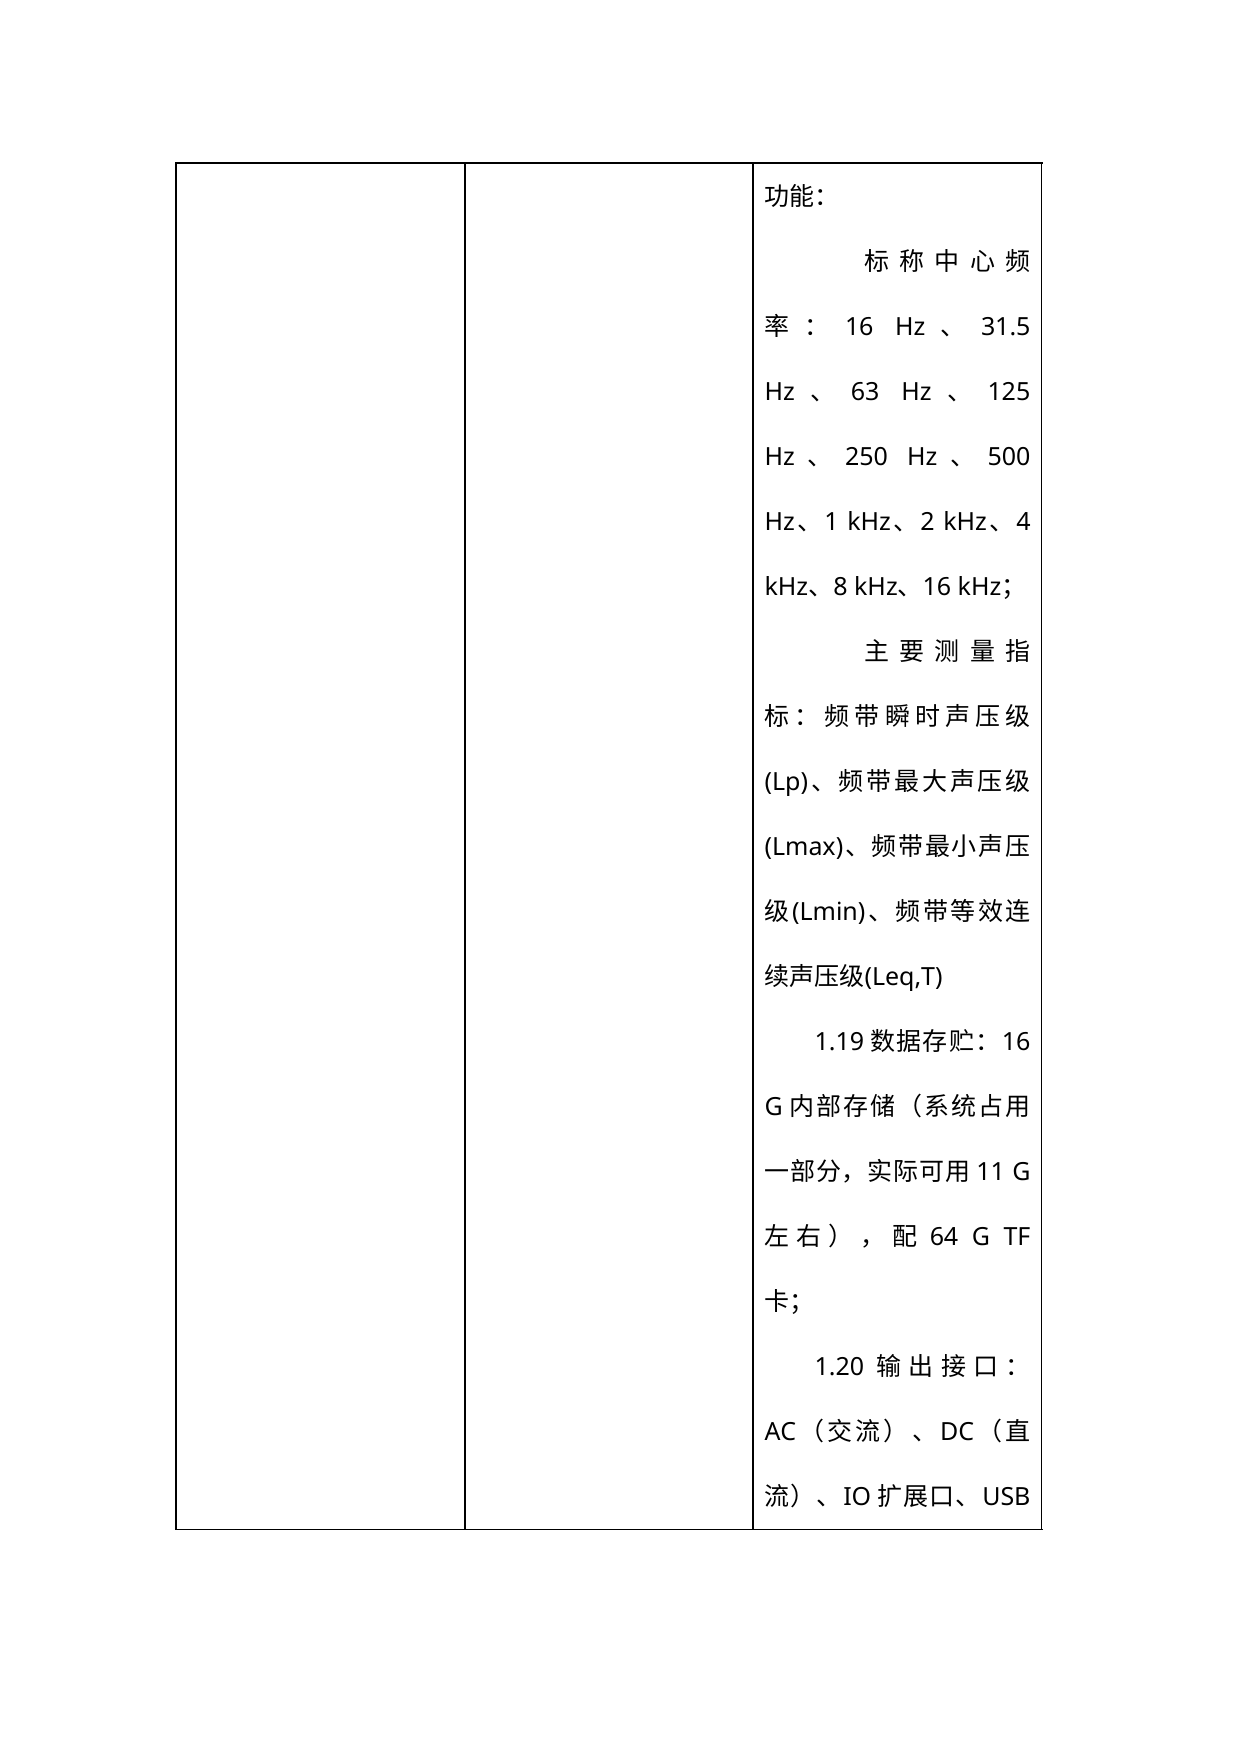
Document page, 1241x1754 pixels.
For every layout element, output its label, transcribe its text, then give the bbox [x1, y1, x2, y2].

table_cell [466, 164, 752, 1528]
table_cell 1 [177, 164, 464, 1528]
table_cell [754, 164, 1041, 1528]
